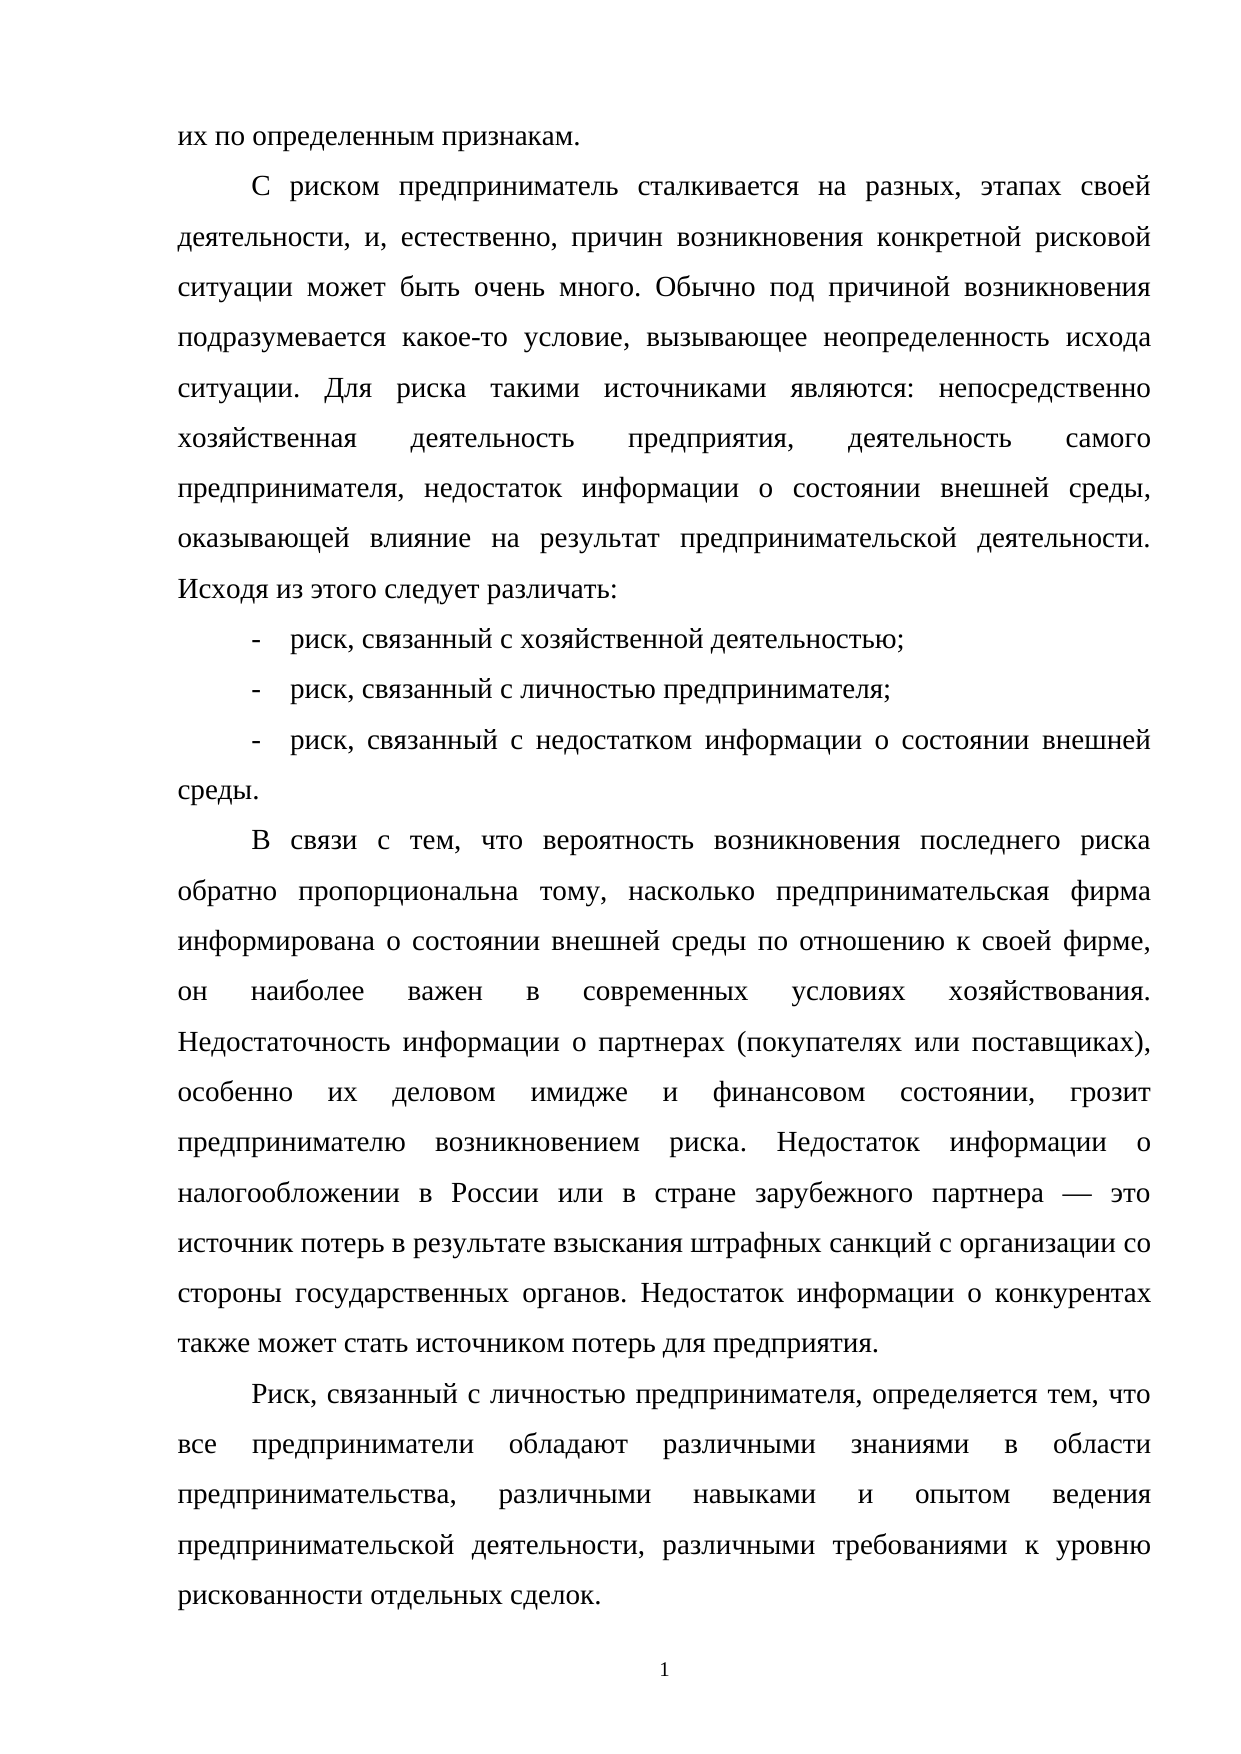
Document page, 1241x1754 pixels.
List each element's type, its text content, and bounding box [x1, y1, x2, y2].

list риск, связанный с недостатком информации о состоянии внешней среды. [177, 722, 1152, 806]
list риск, связанный с хозяйственной деятельностью; [177, 621, 1152, 655]
text С риском предприниматель сталкивается на разных, этапах своей деятельности, и, естественно, причин возникновения конкретной рисковой ситуации может быть очень много. Обычно под причиной возникновения подразумевается какое-то условие, вызывающее неопределенность исхода ситуации. Для риска такими источниками являются: непосредственно хозяйственная деятельность предприятия, деятельность самого предпринимателя, недостаток информации о состоянии внешней среды, оказывающей влияние на результат предпринимательской деятельности. Исходя из этого следует различать: [177, 168, 1152, 604]
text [177, 118, 1152, 152]
text Риск, связанный с личностью предпринимателя, определяется тем, что все предприниматели обладают различными знаниями в области предпринимательства, различными навыками и опытом ведения предпринимательской деятельности, различными требованиями к уровню рискованности отдельных сделок. [177, 1376, 1152, 1611]
text В связи с тем, что вероятность возникновения последнего риска обратно пропорциональна тому, насколько предпринимательская фирма информирована о состоянии внешней среды по отношению к своей фирме, он наиболее важен в современных условиях хозяйствования. Недостаточность информации о партнерах (покупателях или поставщиках), особенно их деловом имидже и финансовом состоянии, грозит предпринимателю возникновением риска. Недостаток информации о налогообложении в России или в стране зарубежного партнера — это источник потерь в результате взыскания штрафных санкций с организации со стороны государственных органов. Недостаток информации о конкурентах также может стать источником потерь для предприятия. [177, 822, 1152, 1359]
list риск, связанный с личностью предпринимателя; [177, 672, 1152, 705]
